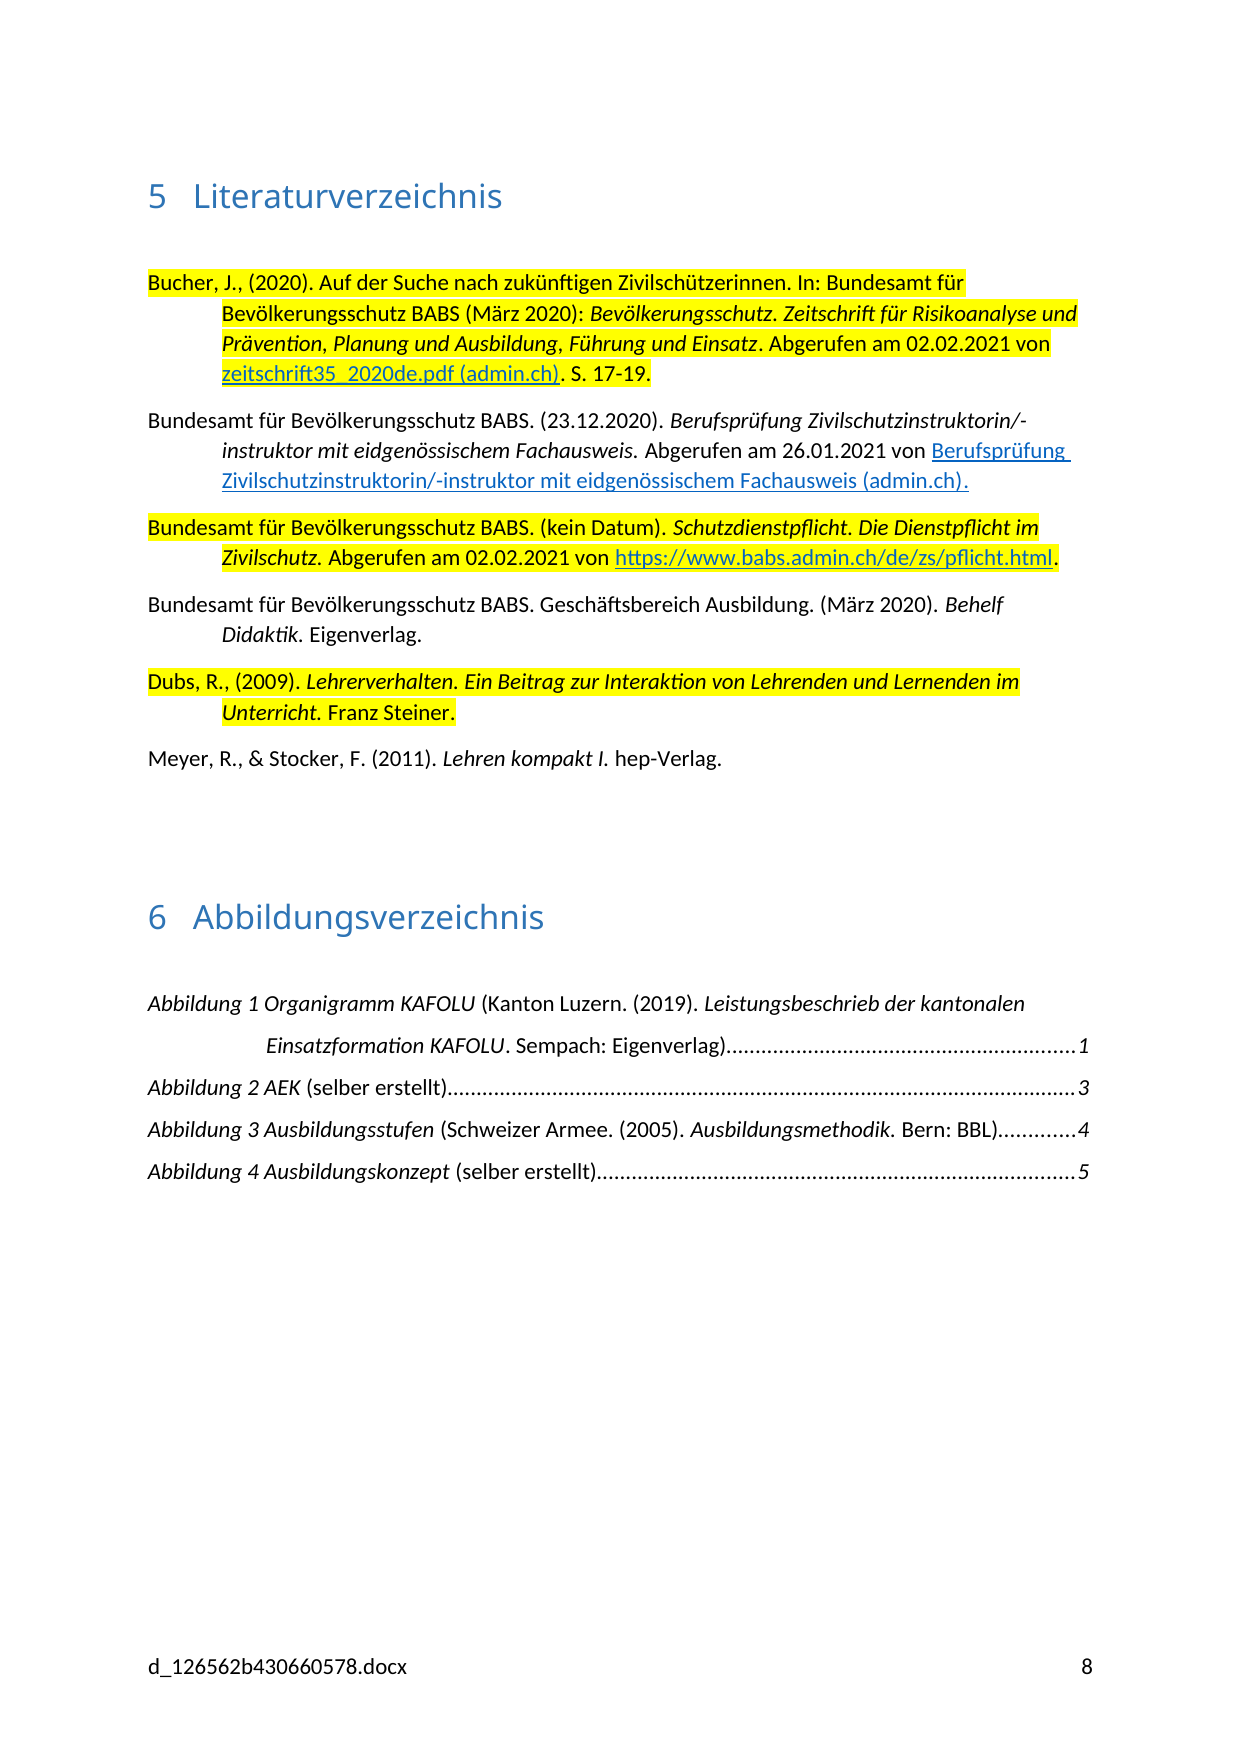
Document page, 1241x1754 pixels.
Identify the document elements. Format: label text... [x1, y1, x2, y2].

text Dubs, R., (2009). Lehrerverhalten. Ein Beitrag zur Interaktion von Lehrenden und Lernenden im Unterricht. Franz Steiner. [148, 667, 1092, 726]
text Bundesamt für Bevölkerungsschutz BABS. (23.12.2020). Berufsprüfung Zivilschutzinstruktorin/-instruktor mit eidgenössischem Fachausweis. Abgerufen am 26.01.2021 von Berufsprüfung Zivilschutzinstruktorin/-instruktor mit eidgenössischem Fachausweis (admin.ch). [148, 406, 1092, 494]
subtitle Literaturverzeichnis [148, 173, 1092, 218]
text Abbildung 2 AEK (selber erstellt) 3 [148, 1073, 1092, 1101]
text Bucher, J., (2020). Auf der Suche nach zukünftigen Zivilschützerinnen. In: Bundesamt für Bevölkerungsschutz BABS (März 2020): Bevölkerungsschutz. Zeitschrift für Risikoanalyse und Prävention, Planung und Ausbildung, Führung und Einsatz. Abgerufen am 02.02.2021 von zeitschrift35_2020de.pdf (admin.ch). S. 17-19. [148, 268, 1092, 387]
text Bundesamt für Bevölkerungsschutz BABS. Geschäftsbereich Ausbildung. (März 2020). Behelf Didaktik. Eigenverlag. [148, 590, 1092, 649]
text Abbildung 1 Organigramm KAFOLU (Kanton Luzern. (2019). Leistungsbeschrieb der kantonalen Einsatzformation KAFOLU. Sempach: Eigenverlag) 1 [148, 989, 1092, 1059]
text Bundesamt für Bevölkerungsschutz BABS. (kein Datum). Schutzdienstpflicht. Die Dienstpflicht im Zivilschutz. Abgerufen am 02.02.2021 von https://www.babs.admin.ch/de/zs/pflicht.html. [148, 513, 1092, 572]
subtitle Abbildungsverzeichnis [148, 893, 1092, 939]
text Abbildung 3 Ausbildungsstufen (Schweizer Armee. (2005). Ausbildungsmethodik. Bern: BBL) 4 [148, 1115, 1092, 1143]
text Abbildung 4 Ausbildungskonzept (selber erstellt) 5 [148, 1157, 1092, 1185]
text Meyer, R., & Stocker, F. (2011). Lehren kompakt I. hep-Verlag. [148, 744, 1092, 773]
